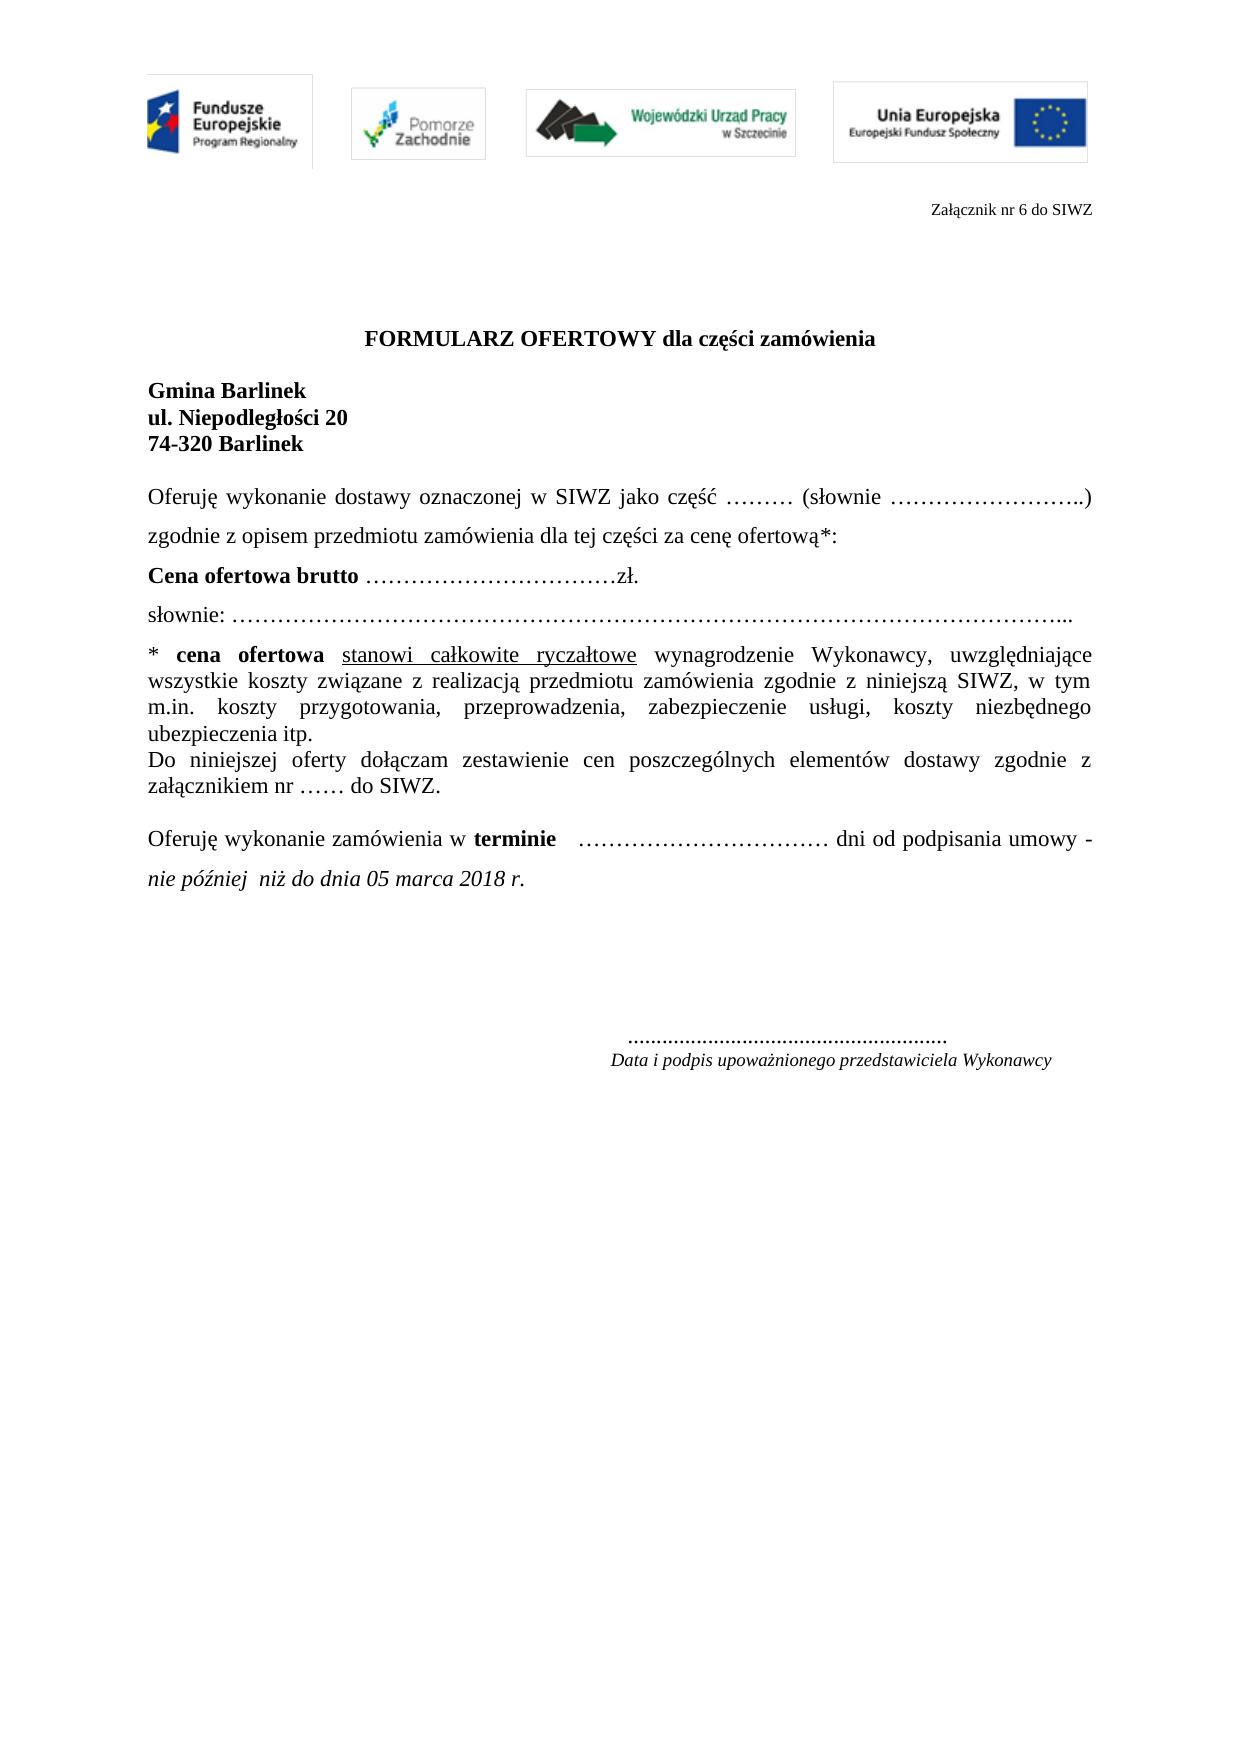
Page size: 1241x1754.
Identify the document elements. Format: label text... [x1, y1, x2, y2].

text 74-320 Barlinek [148, 430, 1093, 456]
text Do niniejszej oferty dołączam zestawienie cen poszczególnych elementów dostawy zgodnie z załącznikiem nr …… do SIWZ. [148, 746, 1093, 799]
text FORMULARZ OFERTOWY dla części zamówienia [148, 324, 1093, 351]
text słownie: ………………………………………………………………………………………………... [148, 601, 1093, 627]
text Cena ofertowa brutto ……………………………zł. [148, 562, 1093, 588]
text Gmina Barlinek [148, 377, 1093, 404]
picture [147, 73, 1091, 169]
text ul. Niepodległości 20 [148, 404, 1093, 430]
text Data i podpis upoważnionego przedstawiciela Wykonawcy [148, 1049, 1093, 1071]
text Załącznik nr 6 do SIWZ [148, 200, 1093, 219]
text ........................................................ [148, 1023, 1093, 1049]
text Oferuję wykonanie dostawy oznaczonej w SIWZ jako część ……… (słownie ……………………..) zgodnie z opisem przedmiotu zamówienia dla tej części za cenę ofertową*: [148, 483, 1093, 548]
text * cena ofertowa stanowi całkowite ryczałtowe wynagrodzenie Wykonawcy, uwzględniające wszystkie koszty związane z realizacją przedmiotu zamówienia zgodnie z niniejszą SIWZ, w tym m.in. koszty przygotowania, przeprowadzenia, zabezpieczenie usługi, koszty niezbędnego ubezpieczenia itp. [148, 641, 1093, 746]
text Oferuję wykonanie zamówienia w terminie …………………………… dni od podpisania umowy - nie później niż do dnia 05 marca 2018 r. [148, 825, 1093, 891]
